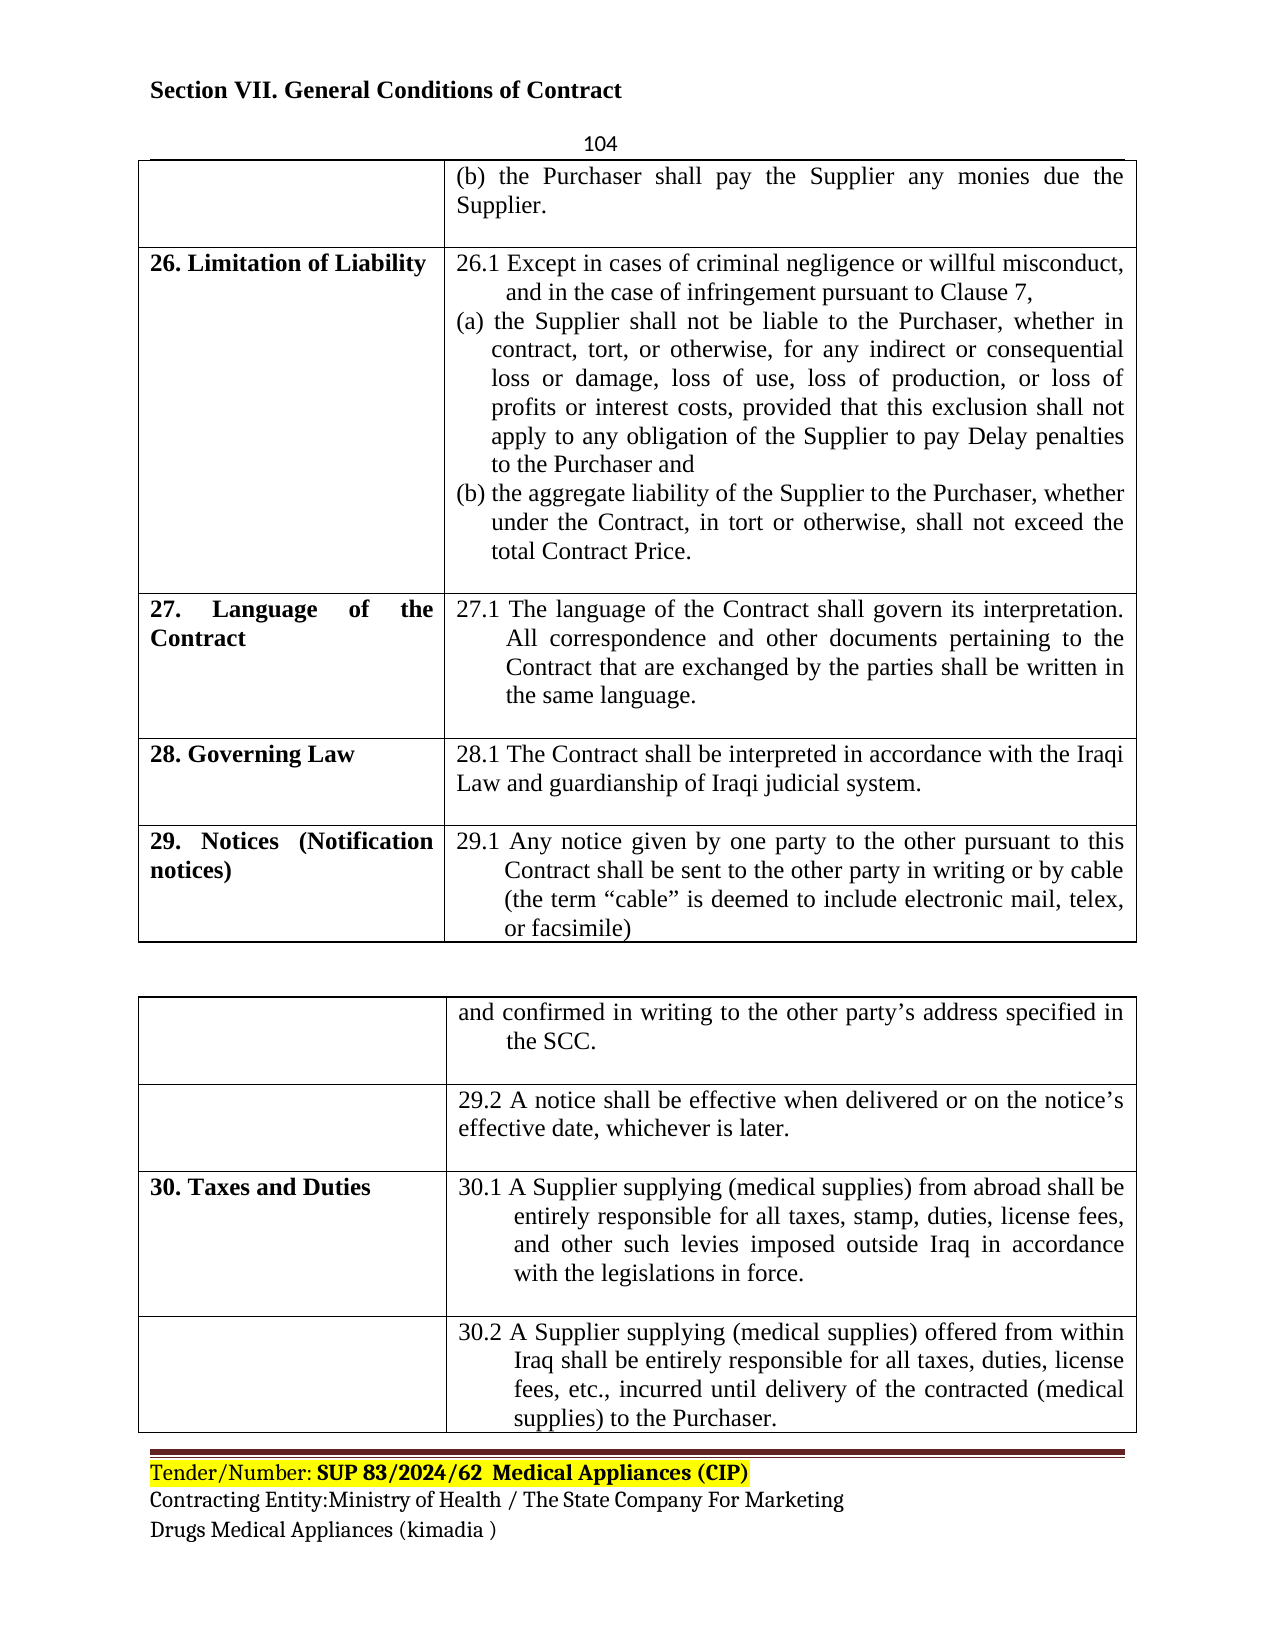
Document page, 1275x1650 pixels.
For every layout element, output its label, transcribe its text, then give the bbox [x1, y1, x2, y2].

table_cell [447, 1317, 1136, 1432]
table_cell 27.1 The language of the Contract shall govern its interpretation. All correspondence and other documents pertaining to the Contract that are exchanged by the parties shall be written in the same language. [445, 594, 1136, 738]
table_cell 30. Taxes and Duties [139, 1172, 446, 1316]
table_cell 29. Notices (Notification notices) [139, 826, 444, 941]
table_header [139, 998, 446, 1084]
table_cell [139, 1085, 446, 1171]
table_header and confirmed in writing to the other party’s address specified in the SCC. [447, 998, 1136, 1084]
table_cell 28. Governing Law [139, 739, 444, 825]
table_cell 28.1 The Contract shall be interpreted in accordance with the Iraqi Law and guardianship of Iraqi judicial system. [445, 739, 1136, 825]
table_cell 30.1 A Supplier supplying (medical supplies) from abroad shall be entirely responsible for all taxes, stamp, duties, license fees, and other such levies imposed outside Iraq in accordance with the legislations in force. [447, 1172, 1136, 1316]
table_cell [445, 161, 1136, 247]
table_cell 27. Language of the Contract [139, 594, 444, 738]
table_cell 29.2 A notice shall be effective when delivered or on the notice’s effective date, whichever is later. [447, 1085, 1136, 1171]
table_cell [139, 1317, 446, 1432]
table_cell 26. Limitation of Liability [139, 248, 444, 593]
table_cell 26.1 Except in cases of criminal negligence or willful misconduct, and in the case of infringement pursuant to Clause 7, (a) the Supplier shall not be liable to the Purchaser, whether in contract, tort, or otherwise, for any indirect or consequential loss or damage, loss of use, loss of production, or loss of profits or interest costs, provided that this exclusion shall not apply to any obligation of the Supplier to pay Delay penalties to the Purchaser and (b) the aggregate liability of the Supplier to the Purchaser, whether under the Contract, in tort or otherwise, shall not exceed the total Contract Price. [445, 248, 1136, 593]
table_cell 29.1 Any notice given by one party to the other pursuant to this Contract shall be sent to the other party in writing or by cable (the term “cable” is deemed to include electronic mail, telex, or facsimile) [445, 826, 1136, 941]
table_cell [139, 161, 444, 247]
